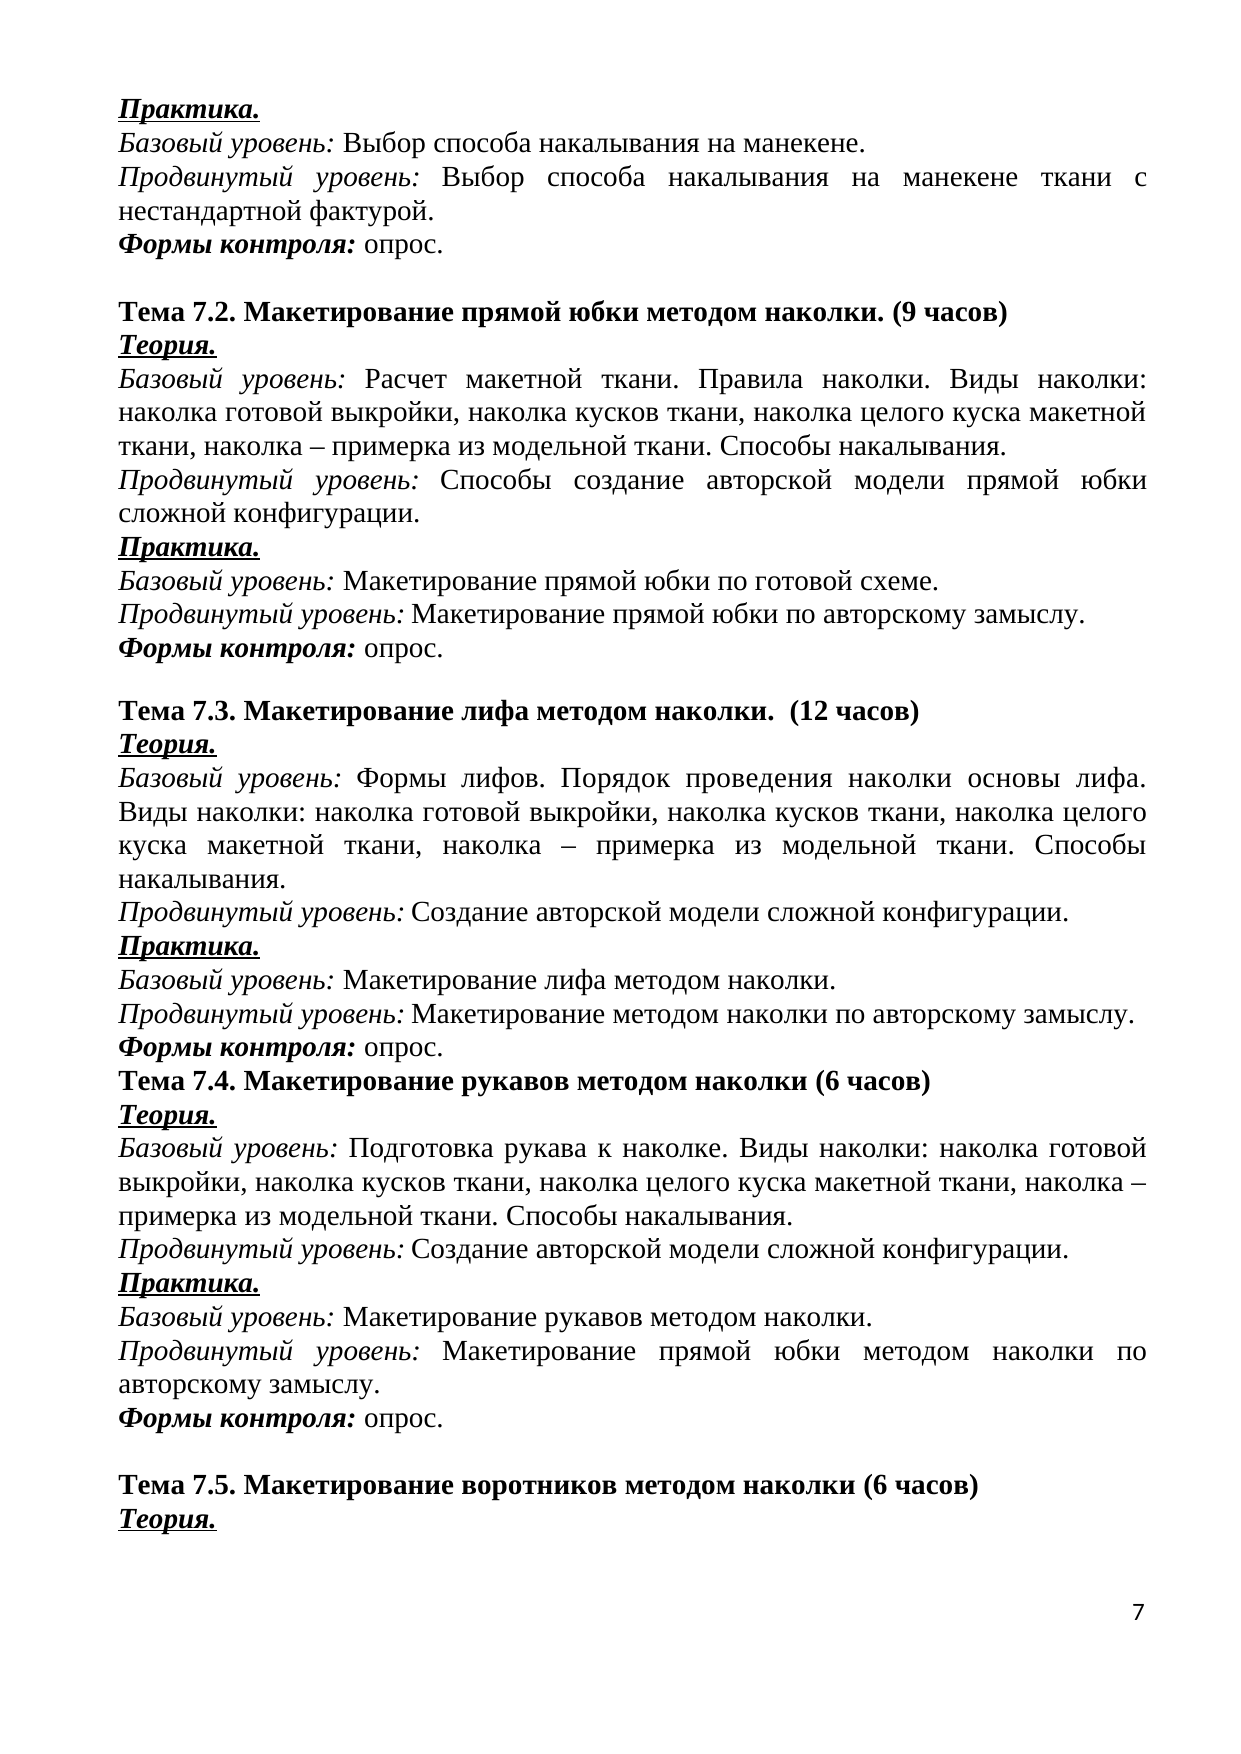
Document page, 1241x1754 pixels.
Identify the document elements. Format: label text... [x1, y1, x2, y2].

text Продвинутый уровень: Макетирование прямой юбки методом наколки по авторскому замыслу. [118, 1333, 1148, 1400]
text Теория. [118, 726, 1148, 760]
text Продвинутый уровень: Макетирование прямой юбки по авторскому замыслу. [118, 597, 1148, 630]
text Базовый уровень: Выбор способа накалывания на манекене. [118, 125, 1148, 159]
text Продвинутый уровень: Макетирование методом наколки по авторскому замыслу. [118, 996, 1148, 1029]
text Базовый уровень: Макетирование прямой юбки по готовой схеме. [118, 563, 1148, 596]
text Формы контроля: опрос. [118, 1400, 1148, 1433]
text Теория. [118, 327, 1148, 361]
text Теория. [118, 1501, 1148, 1534]
text Формы контроля: опрос. [118, 226, 1148, 260]
text Базовый уровень: Формы лифов. Порядок проведения наколки основы лифа. Виды наколки: наколка готовой выкройки, наколка кусков ткани, наколка целого куска макетной ткани, наколка – примерка из модельной ткани. Способы накалывания. [118, 760, 1148, 894]
text Базовый уровень: Подготовка рукава к наколке. Виды наколки: наколка готовой выкройки, наколка кусков ткани, наколка целого куска макетной ткани, наколка – примерка из модельной ткани. Способы накалывания. [118, 1131, 1148, 1231]
text Продвинутый уровень: Создание авторской модели сложной конфигурации. [118, 1231, 1148, 1265]
text Тема 7.4. Макетирование рукавов методом наколки (6 часов) [118, 1063, 1144, 1097]
text Продвинутый уровень: Создание авторской модели сложной конфигурации. [118, 894, 1148, 928]
text Базовый уровень: Макетирование рукавов методом наколки. [118, 1299, 1148, 1332]
text Практика. [118, 529, 1148, 563]
text Продвинутый уровень: Выбор способа накалывания на манекене ткани с нестандартной фактурой. [118, 159, 1148, 226]
text Базовый уровень: Макетирование лифа методом наколки. [118, 962, 1148, 996]
text Практика. [118, 1265, 1148, 1299]
text Практика. [118, 928, 1148, 962]
text Практика. [118, 92, 1148, 125]
text Теория. [118, 1097, 1148, 1130]
text Продвинутый уровень: Способы создание авторской модели прямой юбки сложной конфигурации. [118, 462, 1148, 529]
text Формы контроля: опрос. [118, 1029, 1148, 1063]
text Тема 7.3. Макетирование лифа методом наколки. (12 часов) [118, 693, 1144, 726]
text Базовый уровень: Расчет макетной ткани. Правила наколки. Виды наколки: наколка готовой выкройки, наколка кусков ткани, наколка целого куска макетной ткани, наколка – примерка из модельной ткани. Способы накалывания. [118, 361, 1148, 462]
text Тема 7.2. Макетирование прямой юбки методом наколки. (9 часов) [118, 294, 1144, 327]
text Тема 7.5. Макетирование воротников методом наколки (6 часов) [118, 1467, 1144, 1501]
text Формы контроля: опрос. [118, 630, 1148, 664]
